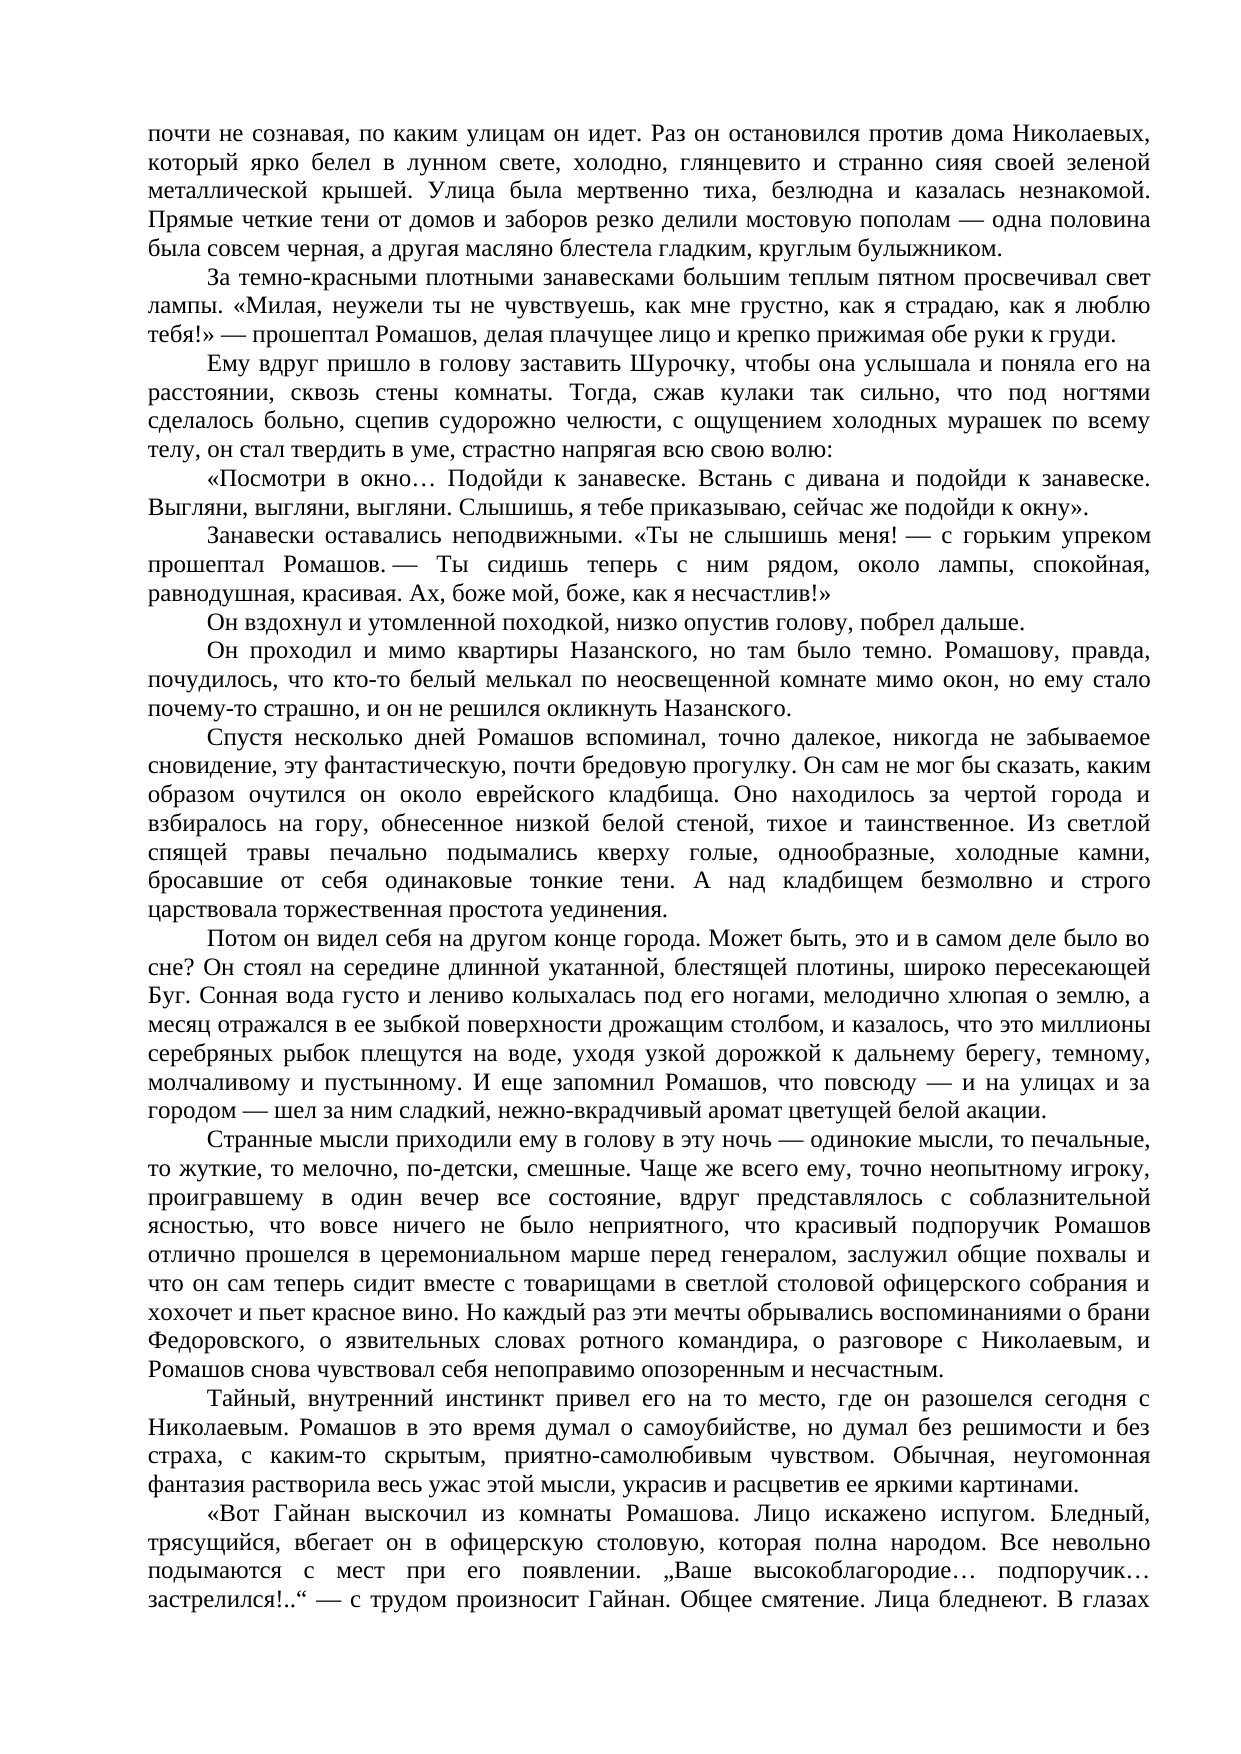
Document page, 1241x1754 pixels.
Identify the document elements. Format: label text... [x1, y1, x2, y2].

text «Посмотри в окно… Подойди к занавеске. Встань с дивана и подойди к занавеске. Выгляни, выгляни, выгляни. Слышишь, я тебе приказываю, сейчас же подойди к окну». [148, 463, 1152, 521]
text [148, 118, 1152, 262]
text Он проходил и мимо квартиры Назанского, но там было темно. Ромашову, правда, почудилось, что кто-то белый мелькал по неосвещенной комнате мимо окон, но ему стало почему-то страшно, и он не решился окликнуть Назанского. [148, 636, 1152, 722]
text Спустя несколько дней Ромашов вспоминал, точно далекое, никогда не забываемое сновидение, эту фантастическую, почти бредовую прогулку. Он сам не мог бы сказать, каким образом очутился он около еврейского кладбища. Оно находилось за чертой города и взбиралось на гору, обнесенное низкой белой стеной, тихое и таинственное. Из светлой спящей травы печально подымались кверху голые, однообразные, холодные камни, бросавшие от себя одинаковые тонкие тени. А над кладбищем безмолвно и строго царствовала торжественная простота уединения. [148, 722, 1152, 923]
text За темно-красными плотными занавесками большим теплым пятном просвечивал свет лампы. «Милая, неужели ты не чувствуешь, как мне грустно, как я страдаю, как я люблю тебя!» — прошептал Ромашов, делая плачущее лицо и крепко прижимая обе руки к груди. [148, 262, 1152, 348]
text Странные мысли приходили ему в голову в эту ночь — одинокие мысли, то печальные, то жуткие, то мелочно, по-детски, смешные. Чаще же всего ему, точно неопытному игроку, проигравшему в один вечер все состояние, вдруг представлялось с соблазнительной ясностью, что вовсе ничего не было неприятного, что красивый подпоручик Ромашов отлично прошелся в церемониальном марше перед генералом, заслужил общие похвалы и что он сам теперь сидит вместе с товарищами в светлой столовой офицерского собрания и хохочет и пьет красное вино. Но каждый раз эти мечты обрывались воспоминаниями о брани Федоровского, о язвительных словах ротного командира, о разговоре с Николаевым, и Ромашов снова чувствовал себя непоправимо опозоренным и несчастным. [148, 1124, 1152, 1383]
text Он вздохнул и утомленной походкой, низко опустив голову, побрел дальше. [148, 607, 1152, 636]
text Занавески оставались неподвижными. «Ты не слышишь меня! — с горьким упреком прошептал Ромашов. — Ты сидишь теперь с ним рядом, около лампы, спокойная, равнодушная, красивая. Ах, боже мой, боже, как я несчастлив!» [148, 521, 1152, 607]
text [148, 1498, 1152, 1613]
text Потом он видел себя на другом конце города. Может быть, это и в самом деле было во сне? Он стоял на середине длинной укатанной, блестящей плотины, широко пересекающей Буг. Сонная вода густо и лениво колыхалась под его ногами, мелодично хлюпая о землю, а месяц отражался в ее зыбкой поверхности дрожащим столбом, и казалось, что это миллионы серебряных рыбок плещутся на воде, уходя узкой дорожкой к дальнему берегу, темному, молчаливому и пустынному. И еще запомнил Ромашов, что повсюду — и на улицах и за городом — шел за ним сладкий, нежно-вкрадчивый аромат цветущей белой акации. [148, 923, 1152, 1124]
text Тайный, внутренний инстинкт привел его на то место, где он разошелся сегодня с Николаевым. Ромашов в это время думал о самоубийстве, но думал без решимости и без страха, с каким-то скрытым, приятно-самолюбивым чувством. Обычная, неугомонная фантазия растворила весь ужас этой мысли, украсив и расцветив ее яркими картинами. [148, 1383, 1152, 1498]
text Ему вдруг пришло в голову заставить Шурочку, чтобы она услышала и поняла его на расстоянии, сквозь стены комнаты. Тогда, сжав кулаки так сильно, что под ногтями сделалось больно, сцепив судорожно челюсти, с ощущением холодных мурашек по всему телу, он стал твердить в уме, страстно напрягая всю свою волю: [148, 348, 1152, 463]
